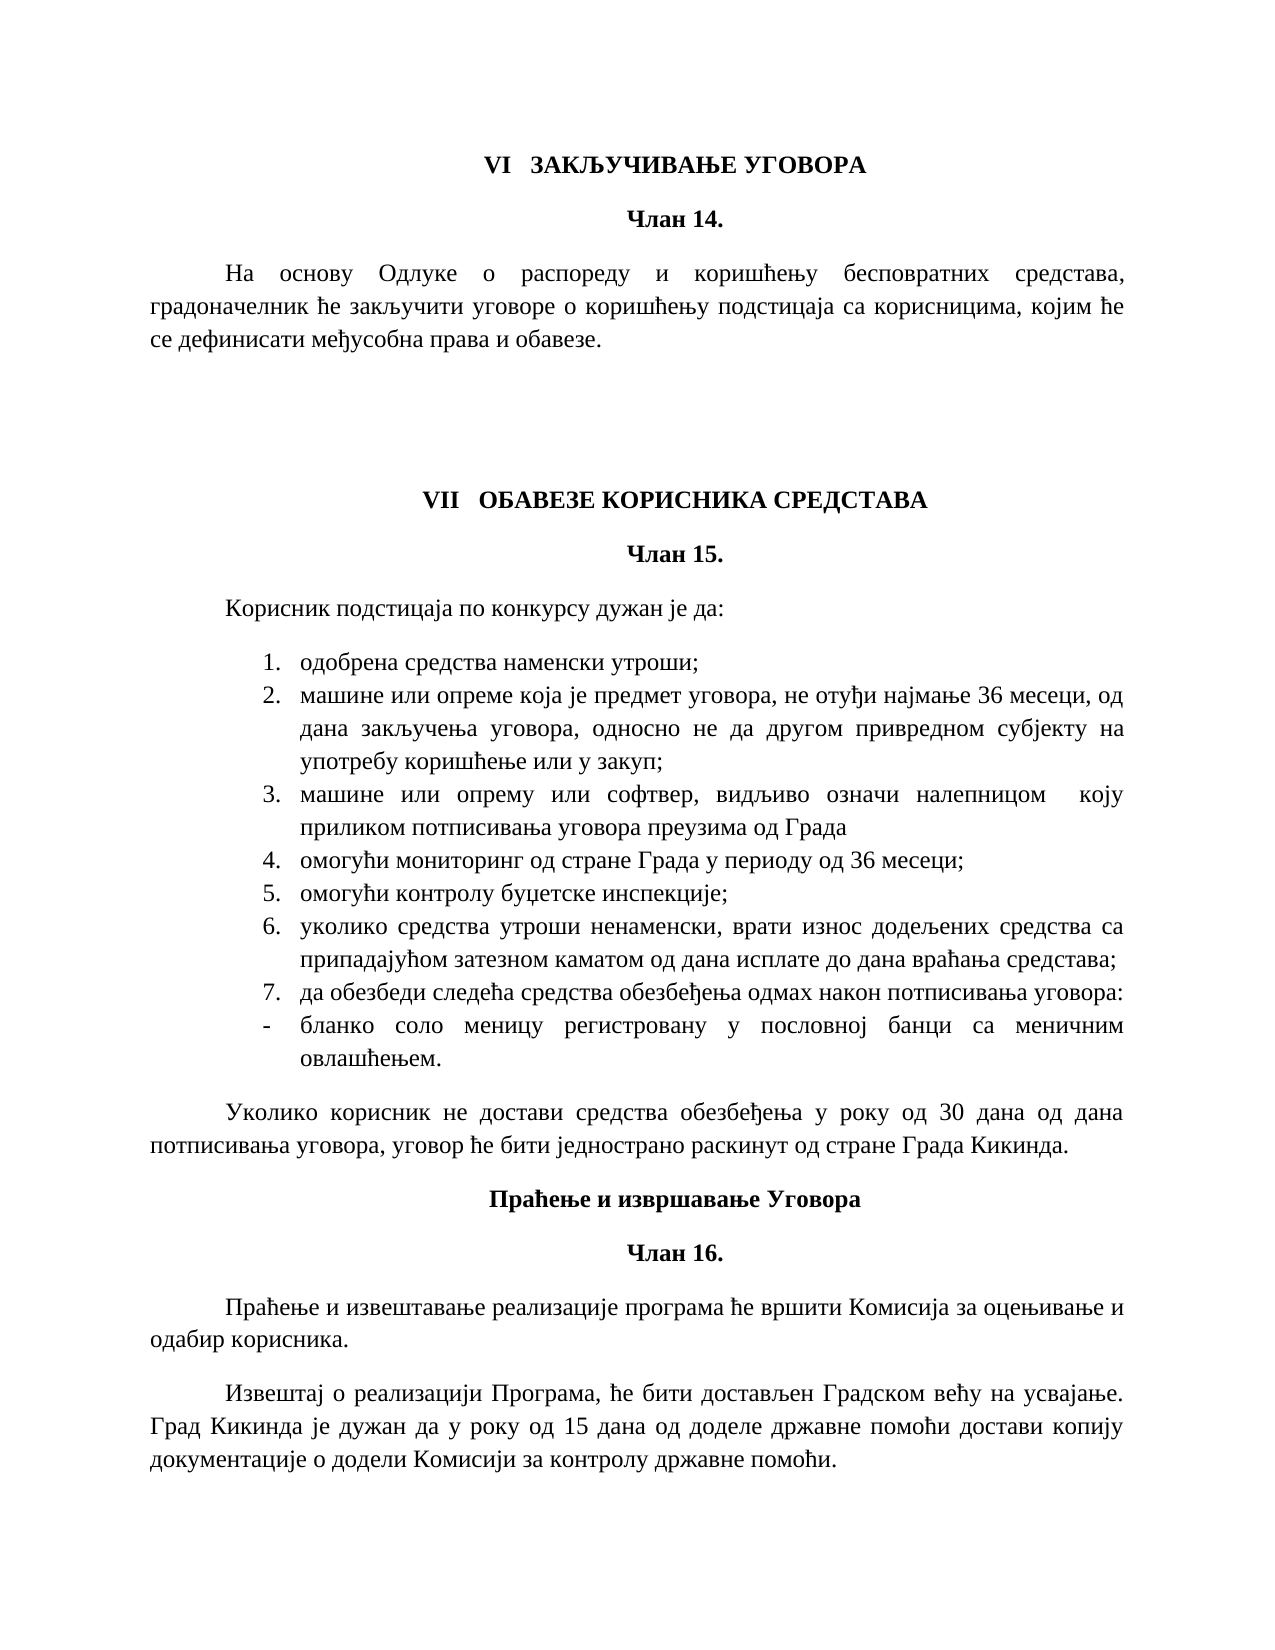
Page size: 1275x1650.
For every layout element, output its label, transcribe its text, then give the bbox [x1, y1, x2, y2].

list да обезбеди следећа средства обезбеђења одмах након потписивања уговора: [262, 977, 1125, 1006]
list машине или опреме која је предмет уговора, не отуђи најмање 36 месеци, од дана закључења уговора, односно не да другом привредном субјекту на употребу коришћење или у закуп; [262, 680, 1125, 775]
text Члан 14. [150, 204, 1125, 233]
text Члан 16. [150, 1238, 1125, 1266]
text Праћење и извештавање реализације програма ће вршити Комисија за оцењивање и одабир корисника. [150, 1292, 1125, 1353]
text VI ЗАКЉУЧИВАЊЕ УГОВОРА [150, 150, 1125, 179]
text VII ОБАВЕЗЕ КОРИСНИКА СРЕДСТАВА [150, 485, 1125, 514]
list уколико средства утроши ненаменски, врати износ додељених средства са припадајућом затезном каматом од дана исплате до дана враћања средстава; [262, 911, 1125, 973]
text Корисник подстицаја по конкурсу дужан је да: [150, 593, 1125, 622]
text Праћење и извршавање Уговора [150, 1184, 1125, 1213]
text На основу Одлуке о распореду и коришћењу бесповратних средстава, градоначелник ће закључити уговоре о коришћењу подстицаја са корисницима, којим ће се дефинисати међусобна права и обавезе. [150, 258, 1125, 352]
list омогући контролу буџетске инспекције; [262, 878, 1125, 907]
list одобрена средства наменски утроши; [262, 647, 1125, 676]
text Члан 15. [150, 539, 1125, 568]
text Извештај о реализацији Програма, ће бити достављен Градском већу на усвајање. Град Кикинда је дужан да у року од 15 дана од доделе државне помоћи достави копију документације о додели Комисији за контролу државне помоћи. [150, 1378, 1125, 1473]
text Уколико корисник не достави средства обезбеђења у року од 30 дана од дана потписивања уговора, уговор ће бити једнострано раскинут од стране Града Кикинда. [150, 1097, 1125, 1159]
list бланко соло меницу регистровану у пословној банци са меничним овлашћењем. [262, 1010, 1125, 1072]
list омогући мониторинг од стране Града у периоду од 36 месеци; [262, 845, 1125, 874]
list машине или опрему или софтвер, видљиво означи налепницом коју приликом потписивања уговора преузима од Града [262, 779, 1125, 841]
